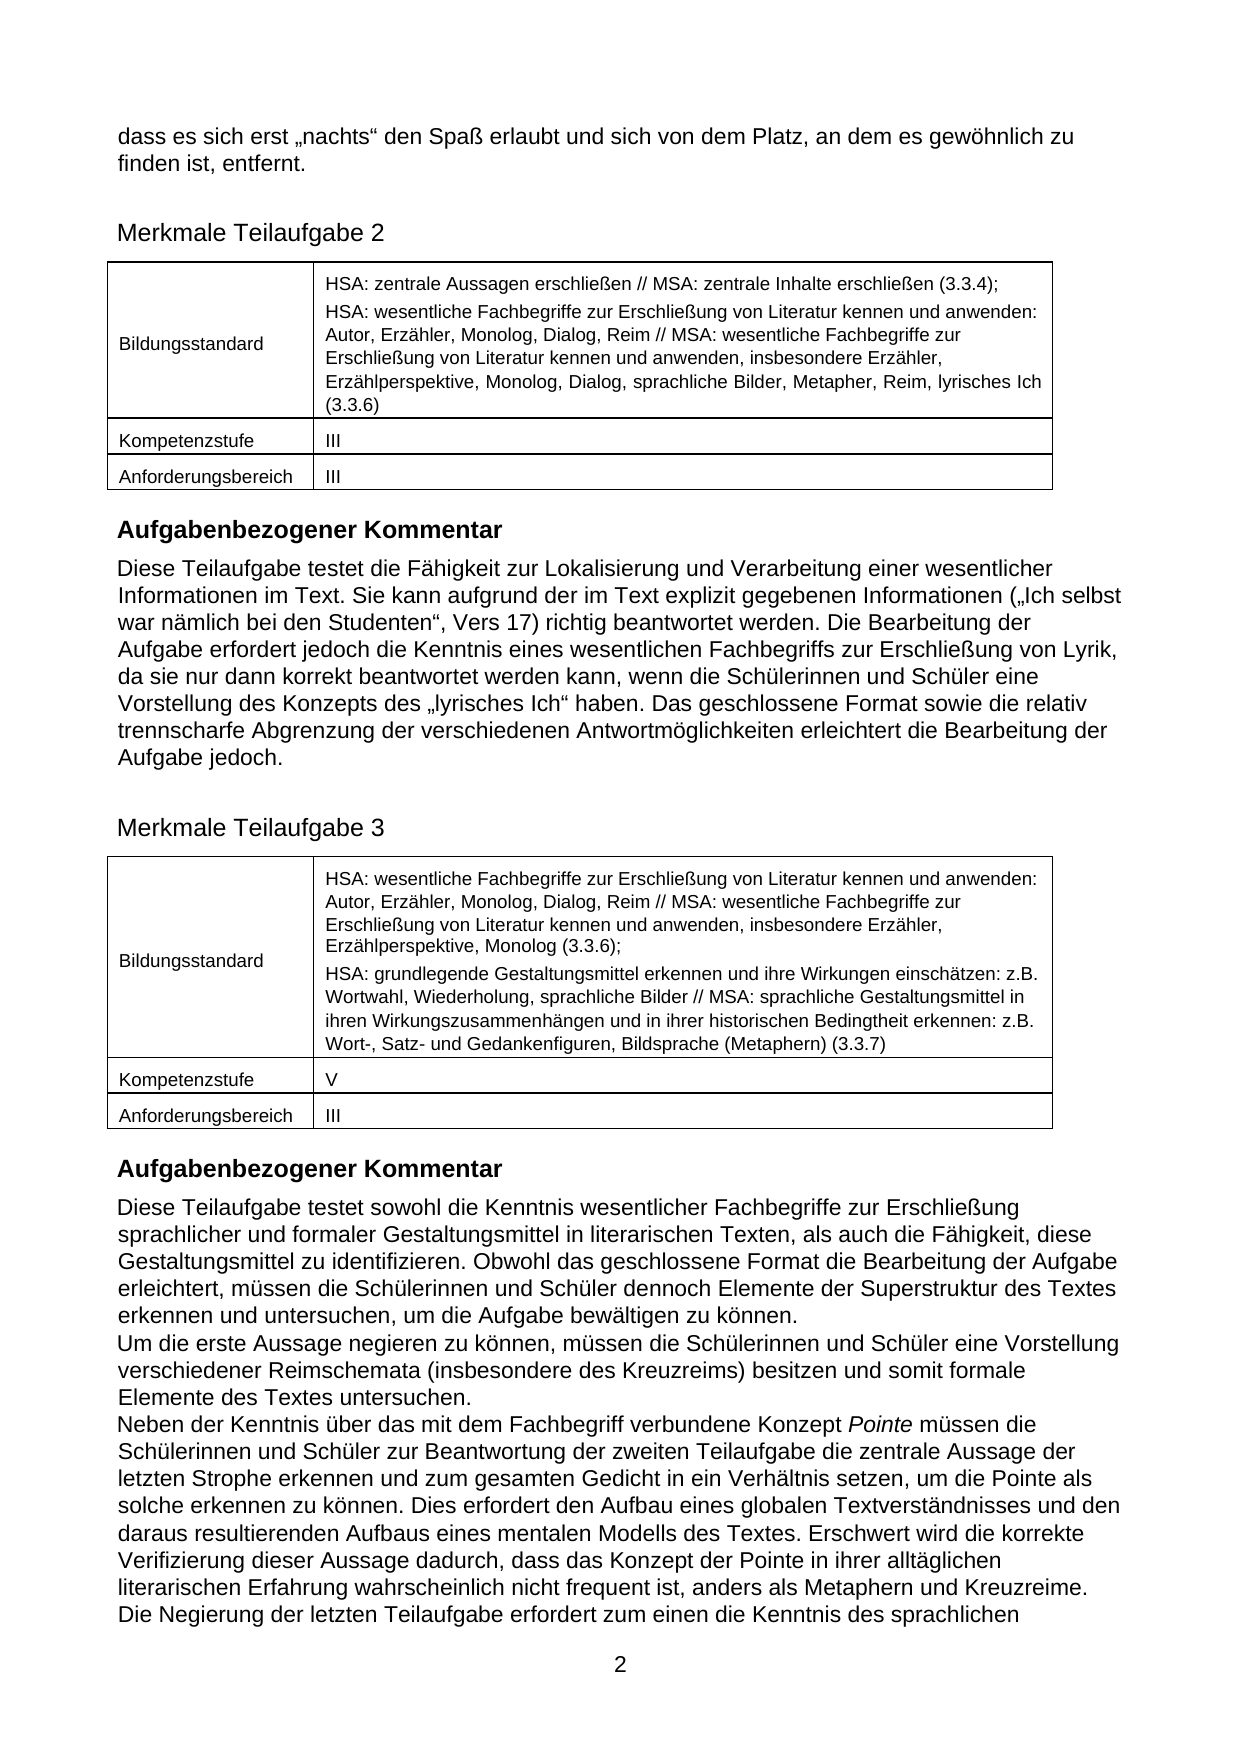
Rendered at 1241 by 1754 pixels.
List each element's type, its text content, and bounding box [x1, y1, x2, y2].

table_header HSA: wesentliche Fachbegriffe zur Erschließung von Literatur kennen und anwenden: Autor, Erzähler, Monolog, Dialog, Reim // MSA: wesentliche Fachbegriffe zur Erschließung von Literatur kennen und anwenden, insbesondere Erzähler, Erzählperspektive, Monolog (3.3.6); HSA: grundlegende Gestaltungsmittel erkennen und ihre Wirkungen einschätzen: z.B. Wortwahl, Wiederholung, sprachliche Bilder // MSA: sprachliche Gestaltungsmittel in ihren Wirkungszusammenhängen und in ihrer historischen Bedingtheit erkennen: z.B. Wort-, Satz- und Gedankenfiguren, Bildsprache (Metaphern) (3.3.7) [314, 857, 1052, 1056]
subtitle Aufgabenbezogener Kommentar [117, 1154, 1115, 1183]
table_cell Anforderungsbereich [108, 1094, 313, 1128]
text Diese Teilaufgabe testet die Fähigkeit zur Lokalisierung und Verarbeitung einer wesentlicher Informationen im Text. Sie kann aufgrund der im Text explizit gegebenen Informationen („Ich selbst war nämlich bei den Studenten“, Vers 17) richtig beantwortet werden. Die Bearbeitung der Aufgabe erfordert jedoch die Kenntnis eines wesentlichen Fachbegriffs zur Erschließung von Lyrik, da sie nur dann korrekt beantwortet werden kann, wenn die Schülerinnen und Schüler eine Vorstellung des Konzepts des „lyrisches Ich“ haben. Das geschlossene Format sowie die relativ trennscharfe Abgrenzung der verschiedenen Antwortmöglichkeiten erleichtert die Bearbeitung der Aufgabe jedoch. [117, 554, 1122, 770]
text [117, 1411, 1122, 1627]
table_cell Kompetenzstufe [108, 1058, 313, 1092]
table_cell III [314, 1094, 1052, 1128]
table_header HSA: zentrale Aussagen erschließen // MSA: zentrale Inhalte erschließen (3.3.4); HSA: wesentliche Fachbegriffe zur Erschließung von Literatur kennen und anwenden: Autor, Erzähler, Monolog, Dialog, Reim // MSA: wesentliche Fachbegriffe zur Erschließung von Literatur kennen und anwenden, insbesondere Erzähler, Erzählperspektive, Monolog, Dialog, sprachliche Bilder, Metapher, Reim, lyrisches Ich (3.3.6) [314, 263, 1052, 417]
text Merkmale Teilaufgabe 3 [117, 813, 1122, 841]
text Merkmale Teilaufgabe 2 [117, 218, 1122, 247]
table_cell V [314, 1058, 1052, 1092]
text Um die erste Aussage negieren zu können, müssen die Schülerinnen und Schüler eine Vorstellung verschiedener Reimschemata (insbesondere des Kreuzreims) besitzen und somit formale Elemente des Textes untersuchen. [117, 1329, 1122, 1410]
table_header Bildungsstandard [108, 857, 313, 1056]
text Diese Teilaufgabe testet sowohl die Kenntnis wesentlicher Fachbegriffe zur Erschließung sprachlicher und formaler Gestaltungsmittel in literarischen Texten, als auch die Fähigkeit, diese Gestaltungsmittel zu identifizieren. Obwohl das geschlossene Format die Bearbeitung der Aufgabe erleichtert, müssen die Schülerinnen und Schüler dennoch Elemente der Superstruktur des Textes erkennen und untersuchen, um die Aufgabe bewältigen zu können. [117, 1193, 1122, 1328]
subtitle Aufgabenbezogener Kommentar [117, 515, 1115, 544]
table_cell III [314, 455, 1052, 489]
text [117, 123, 1122, 176]
table_cell Anforderungsbereich [108, 455, 313, 489]
table_cell III [314, 419, 1052, 453]
table_header Bildungsstandard [108, 263, 313, 417]
table_cell Kompetenzstufe [108, 419, 313, 453]
